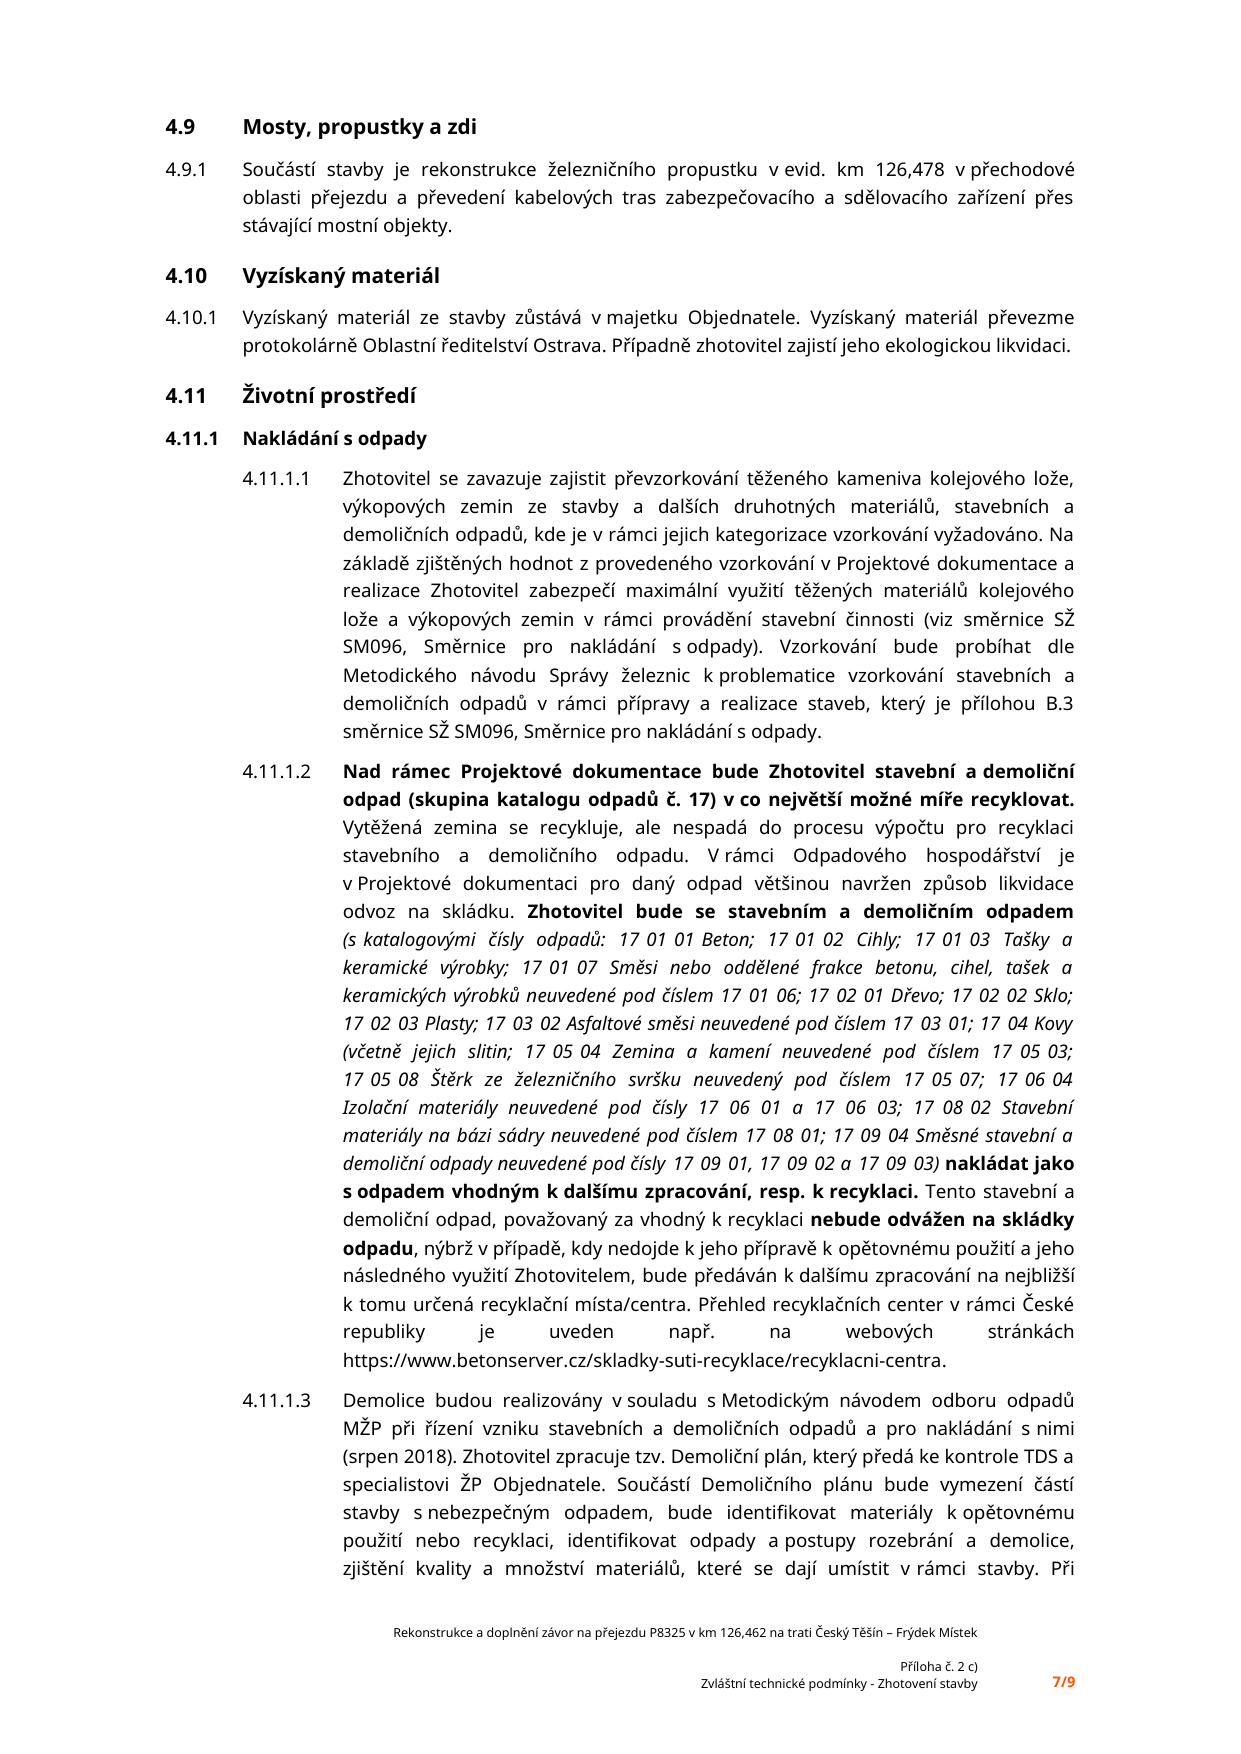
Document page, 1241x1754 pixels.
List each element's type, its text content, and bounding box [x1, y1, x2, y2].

text Zhotovitel se zavazuje zajistit převzorkování těženého kameniva kolejového lože, výkopových zemin ze stavby a dalších druhotných materiálů, stavebních a demoličních odpadů, kde je v rámci jejich kategorizace vzorkování vyžadováno. Na základě zjištěných hodnot z provedeného vzorkování v Projektové dokumentace a realizace Zhotovitel zabezpečí maximální využití těžených materiálů kolejového lože a výkopových zemin v rámci provádění stavební činnosti (viz směrnice SŽ SM096, Směrnice pro nakládání s odpady). Vzorkování bude probíhat dle Metodického návodu Správy železnic k problematice vzorkování stavebních a demoličních odpadů v rámci přípravy a realizace staveb, který je přílohou B.3 směrnice SŽ SM096, Směrnice pro nakládání s odpady. [242, 466, 1075, 743]
text Mosty, propustky a zdi [165, 112, 1075, 141]
text Nad rámec Projektové dokumentace bude Zhotovitel stavební a demoliční odpad (skupina katalogu odpadů č. 17) v co největší možné míře recyklovat. Vytěžená zemina se recykluje, ale nespadá do procesu výpočtu pro recyklaci stavebního a demoličního odpadu. V rámci Odpadového hospodářství je v Projektové dokumentaci pro daný odpad většinou navržen způsob likvidace odvoz na skládku. Zhotovitel bude se stavebním a demoličním odpadem (s katalogovými čísly odpadů: 17 01 01 Beton; 17 01 02 Cihly; 17 01 03 Tašky a keramické výrobky; 17 01 07 Směsi nebo oddělené frakce betonu, cihel, tašek a keramických výrobků neuvedené pod číslem 17 01 06; 17 02 01 Dřevo; 17 02 02 Sklo; 17 02 03 Plasty; 17 03 02 Asfaltové směsi neuvedené pod číslem 17 03 01; 17 04 Kovy (včetně jejich slitin; 17 05 04 Zemina a kamení neuvedené pod číslem 17 05 03; 17 05 08 Štěrk ze železničního svršku neuvedený pod číslem 17 05 07; 17 06 04 Izolační materiály neuvedené pod čísly 17 06 01 a 17 06 03; 17 08 02 Stavební materiály na bázi sádry neuvedené pod číslem 17 08 01; 17 09 04 Směsné stavební a demoliční odpady neuvedené pod čísly 17 09 01, 17 09 02 a 17 09 03) nakládat jako s odpadem vhodným k dalšímu zpracování, resp. k recyklaci. Tento stavební a demoliční odpad, považovaný za vhodný k recyklaci nebude odvážen na skládky odpadu, nýbrž v případě, kdy nedojde k jeho přípravě k opětovnému použití a jeho následného využití Zhotovitelem, bude předáván k dalšímu zpracování na nejbližší k tomu určená recyklační místa/centra. Přehled recyklačních center v rámci České republiky je uveden např. na webových stránkách https://www.betonserver.cz/skladky-suti-recyklace/recyklacni-centra. [242, 758, 1075, 1372]
text Vyzískaný materiál ze stavby zůstává v majetku Objednatele. Vyzískaný materiál převezme protokolárně Oblastní ředitelství Ostrava. Případně zhotovitel zajistí jeho ekologickou likvidaci. [165, 304, 1075, 358]
text Vyzískaný materiál [165, 261, 1075, 289]
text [242, 1387, 1075, 1581]
text Nakládání s odpady [165, 425, 1075, 451]
text Životní prostředí [165, 381, 1075, 410]
text Součástí stavby je rekonstrukce železničního propustku v evid. km 126,478 v přechodové oblasti přejezdu a převedení kabelových tras zabezpečovacího a sdělovacího zařízení přes stávající mostní objekty. [165, 156, 1075, 237]
